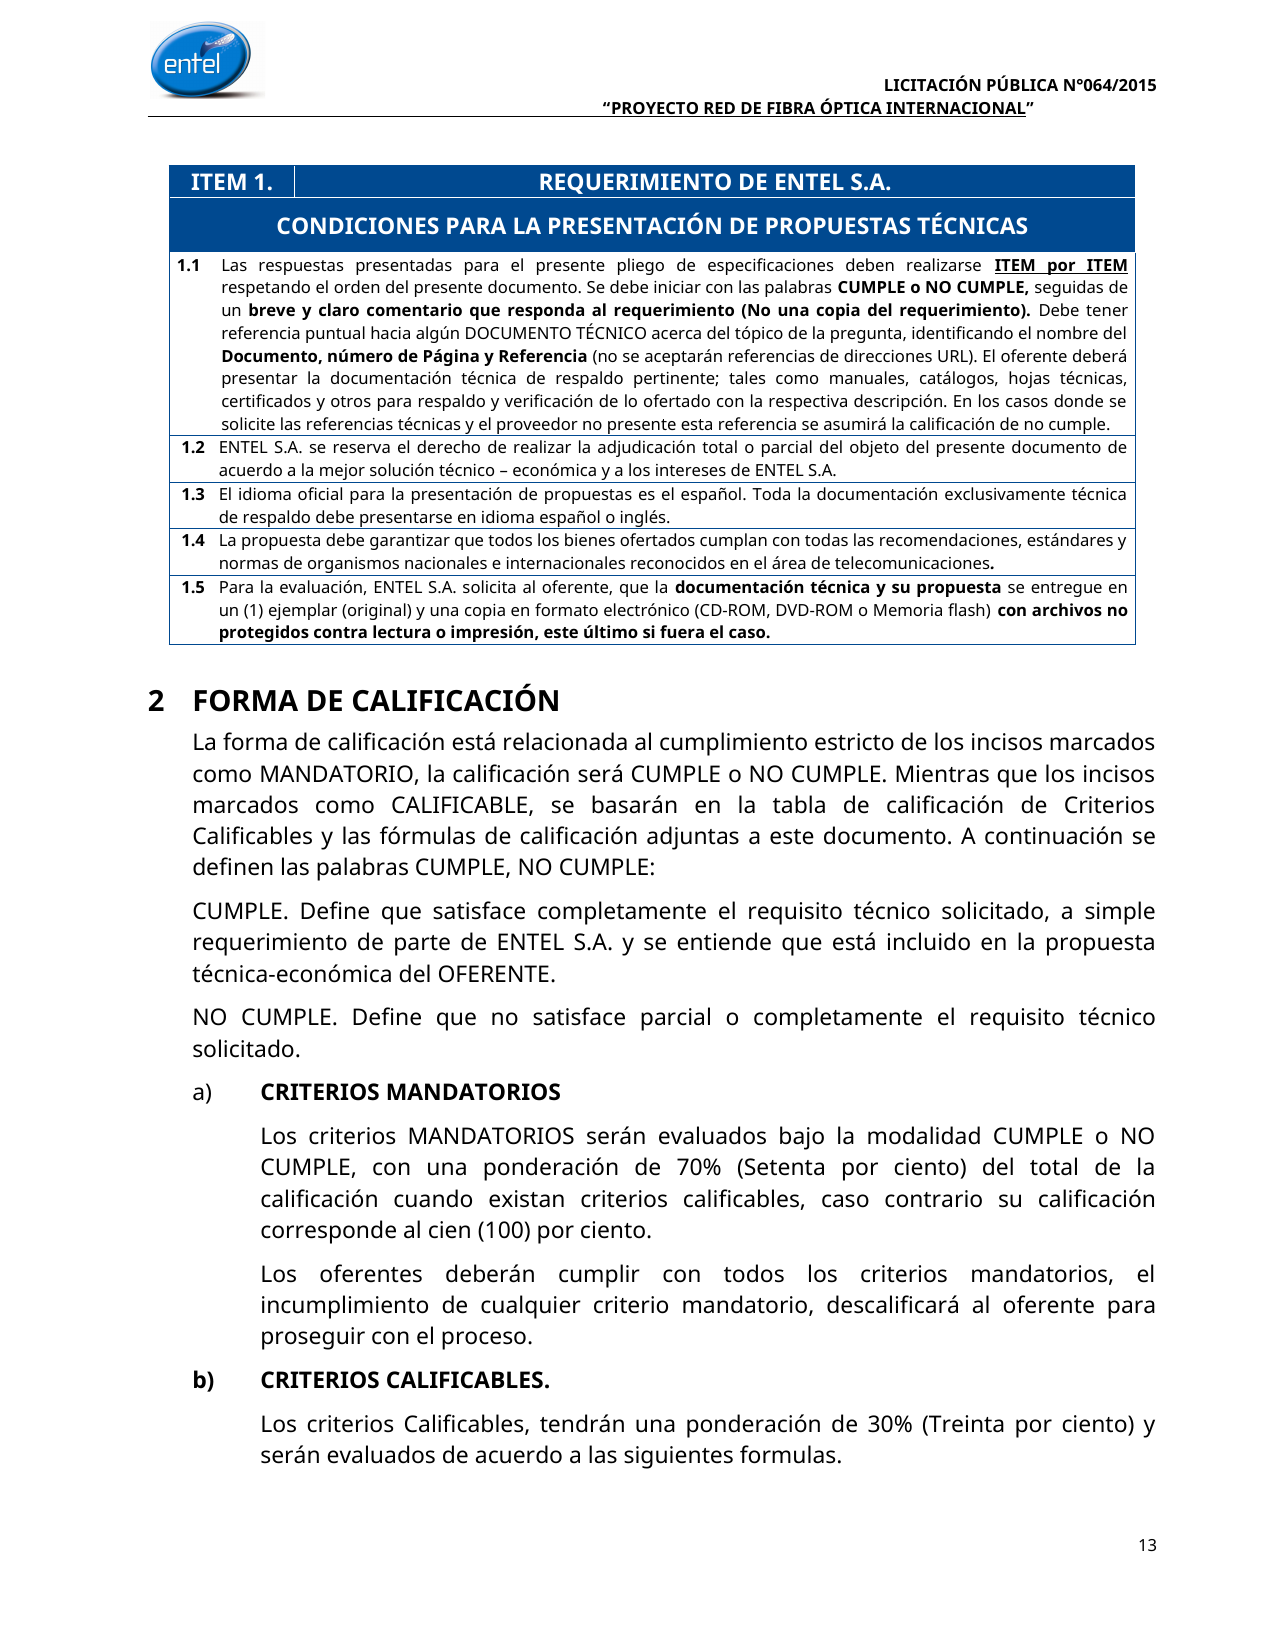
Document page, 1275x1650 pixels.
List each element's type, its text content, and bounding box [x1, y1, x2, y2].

list Los criterios Calificables, tendrán una ponderación de 30% (Treinta por ciento) y serán evaluados de acuerdo a las siguientes formulas. [260, 1407, 1157, 1470]
list La forma de calificación está relacionada al cumplimiento estricto de los incisos marcados como MANDATORIO, la calificación será CUMPLE o NO CUMPLE. Mientras que los incisos marcados como CALIFICABLE, se basarán en la tabla de calificación de Criterios Calificables y las fórmulas de calificación adjuntas a este documento. A continuación se definen las palabras CUMPLE, NO CUMPLE: [192, 726, 1157, 882]
list CUMPLE. Define que satisface completamente el requisito técnico solicitado, a simple requerimiento de parte de ENTEL S.A. y se entiende que está incluido en la propuesta técnica-económica del OFERENTE. [192, 895, 1157, 989]
picture [150, 21, 266, 99]
list CRITERIOS CALIFICABLES. [192, 1364, 1157, 1395]
list Los criterios MANDATORIOS serán evaluados bajo la modalidad CUMPLE o NO CUMPLE, con una ponderación de 70% (Setenta por ciento) del total de la calificación cuando existan criterios calificables, caso contrario su calificación corresponde al cien (100) por ciento. [260, 1120, 1157, 1245]
table_cell ENTEL S.A. se reserva el derecho de realizar la adjudicación total o parcial del objeto del presente documento de acuerdo a la mejor solución técnico – económica y a los intereses de ENTEL S.A. [170, 436, 1135, 482]
table_header REQUERIMIENTO DE ENTEL S.A. [295, 166, 1135, 197]
table_cell La propuesta debe garantizar que todos los bienes ofertados cumplan con todas las recomendaciones, estándares y normas de organismos nacionales e internacionales reconocidos en el área de telecomunicaciones. [170, 529, 1135, 574]
list NO CUMPLE. Define que no satisface parcial o completamente el requisito técnico solicitado. [192, 1001, 1157, 1064]
table_cell Para la evaluación, ENTEL S.A. solicita al oferente, que la documentación técnica y su propuesta se entregue en un (1) ejemplar (original) y una copia en formato electrónico (CD-ROM, DVD-ROM o Memoria flash) con archivos no protegidos contra lectura o impresión, este último si fuera el caso. [170, 576, 1135, 644]
table_header ITEM 1. [170, 166, 294, 197]
list CRITERIOS MANDATORIOS [192, 1076, 1157, 1107]
table_cell Las respuestas presentadas para el presente pliego de especificaciones deben realizarse ITEM por ITEM respetando el orden del presente documento. Se debe iniciar con las palabras CUMPLE o NO CUMPLE, seguidas de un breve y claro comentario que responda al requerimiento (No una copia del requerimiento). Debe tener referencia puntual hacia algún DOCUMENTO TÉCNICO acerca del tópico de la pregunta, identificando el nombre del Documento, número de Página y Referencia (no se aceptarán referencias de direcciones URL). El oferente deberá presentar la documentación técnica de respaldo pertinente; tales como manuales, catálogos, hojas técnicas, certificados y otros para respaldo y verificación de lo ofertado con la respectiva descripción. En los casos donde se solicite las referencias técnicas y el proveedor no presente esta referencia se asumirá la calificación de no cumple. [170, 254, 1135, 435]
list FORMA DE CALIFICACIÓN [148, 681, 1157, 720]
table_cell El idioma oficial para la presentación de propuestas es el español. Toda la documentación exclusivamente técnica de respaldo debe presentarse en idioma español o inglés. [170, 483, 1135, 528]
table_cell CONDICIONES PARA LA PRESENTACIÓN DE PROPUESTAS TÉCNICAS [170, 198, 1135, 252]
list Los oferentes deberán cumplir con todos los criterios mandatorios, el incumplimiento de cualquier criterio mandatorio, descalificará al oferente para proseguir con el proceso. [260, 1257, 1157, 1351]
